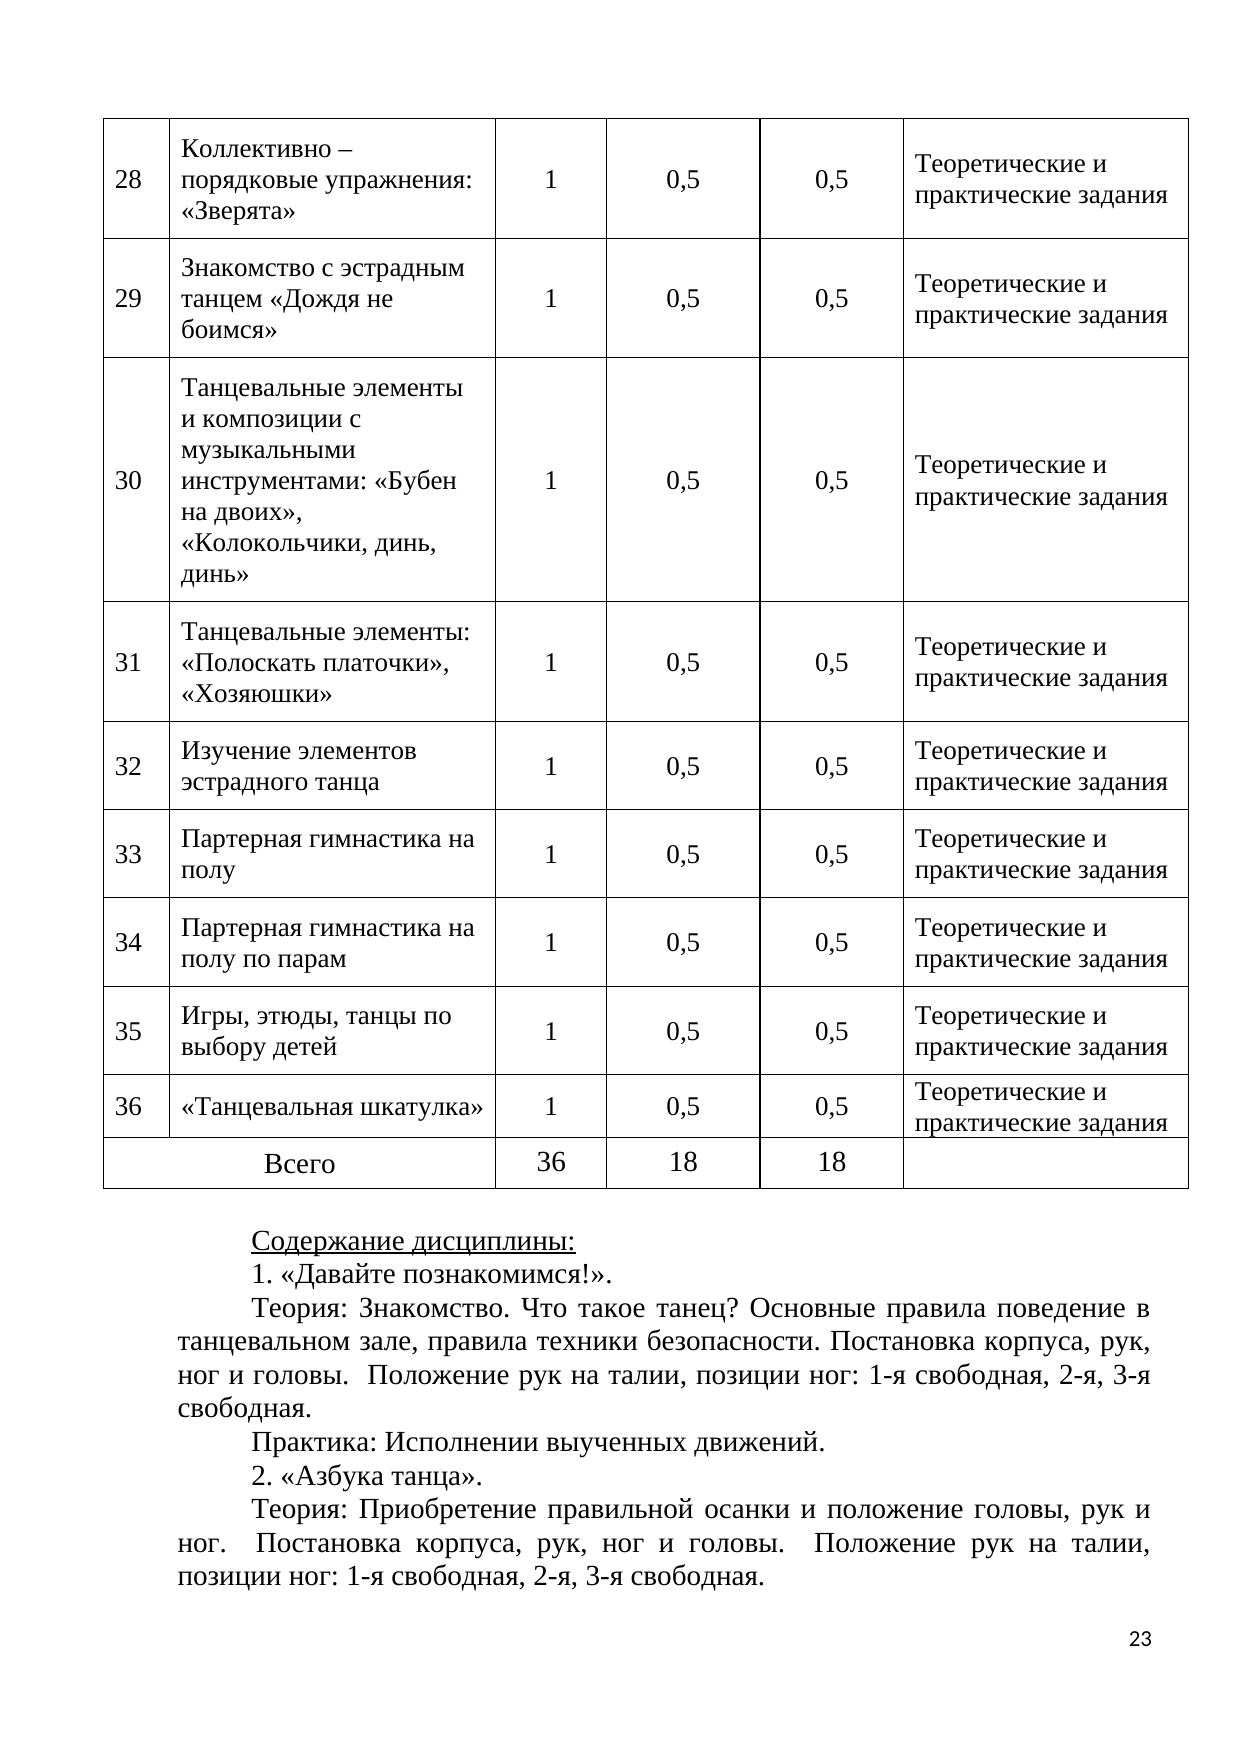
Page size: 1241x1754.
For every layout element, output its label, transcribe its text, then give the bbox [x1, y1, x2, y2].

table_cell 0,5 [607, 898, 759, 986]
table_cell Теоретические и практические задания [904, 602, 1188, 721]
table_cell 0,5 [761, 358, 903, 601]
table_cell Теоретические и практические задания [904, 239, 1188, 357]
table_cell 0,5 [607, 358, 759, 601]
table_cell 28 [104, 119, 169, 238]
table_cell Танцевальные элементы: «Полоскать платочки», «Хозяюшки» [170, 602, 495, 721]
text 2. «Азбука танца». [177, 1458, 1152, 1491]
table_cell 18 [607, 1138, 759, 1188]
table_cell 36 [104, 1075, 169, 1137]
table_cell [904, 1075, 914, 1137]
table_cell 0,5 [761, 898, 903, 986]
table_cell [904, 119, 1188, 238]
table_cell 0,5 [607, 987, 759, 1074]
table_cell 0,5 [761, 1075, 903, 1137]
text Теория: Приобретение правильной осанки и положение головы, рук и ног. Постановка корпуса, рук, ног и головы. Положение рук на талии, позиции ног: 1-я свободная, 2-я, 3-я свободная. [177, 1491, 1152, 1592]
table_cell 1 [496, 810, 606, 897]
text Теория: Знакомство. Что такое танец? Основные правила поведение в танцевальном зале, правила техники безопасности. Постановка корпуса, рук, ног и головы. Положение рук на талии, позиции ног: 1-я свободная, 2-я, 3-я свободная. [177, 1290, 1152, 1424]
table_cell 0,5 [761, 119, 903, 238]
table_cell 1 [496, 602, 606, 721]
table_cell Партерная гимнастика на полу [170, 810, 495, 897]
table_cell Теоретические и практические задания [904, 358, 1188, 601]
table_cell 1 [496, 898, 606, 986]
table_cell Коллективно – порядковые упражнения: «Зверята» [170, 119, 495, 238]
table_cell 29 [104, 239, 169, 357]
table_cell 36 [496, 1138, 606, 1188]
table_cell Теоретические и практические задания [904, 987, 1188, 1074]
table_cell 30 [104, 358, 169, 601]
table_cell 0,5 [607, 239, 759, 357]
table_cell [904, 1138, 1188, 1188]
table_cell 1 [496, 1075, 606, 1137]
text Практика: Исполнении выученных движений. [177, 1424, 1152, 1458]
table_cell 1 [496, 987, 606, 1074]
table_cell 0,5 [761, 602, 903, 721]
table_cell 34 [104, 898, 169, 986]
table_cell 0,5 [607, 810, 759, 897]
table_cell 0,5 [607, 722, 759, 809]
table_cell 1 [496, 722, 606, 809]
table_cell 18 [761, 1138, 903, 1188]
table_cell Партерная гимнастика на полу по парам [170, 898, 495, 986]
table_cell 0,5 [761, 239, 903, 357]
table_cell 0,5 [761, 810, 903, 897]
text 1. «Давайте познакомимся!». [177, 1256, 1152, 1290]
table_cell 33 [104, 810, 169, 897]
table_cell 31 [104, 602, 169, 721]
table_cell Теоретические и практические задания [904, 722, 1188, 809]
table_cell Знакомство с эстрадным танцем «Дождя не боимся» [170, 239, 495, 357]
table_cell 1 [496, 119, 606, 238]
table_cell 0,5 [761, 722, 903, 809]
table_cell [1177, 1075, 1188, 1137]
table_cell 0,5 [607, 602, 759, 721]
table_cell 1 [496, 358, 606, 601]
table_cell Всего [104, 1138, 495, 1188]
table_cell Теоретические и практические задания [904, 810, 1188, 897]
table_cell 0,5 [761, 987, 903, 1074]
table_cell 32 [104, 722, 169, 809]
table_cell 0,5 [607, 119, 759, 238]
table_cell 35 [104, 987, 169, 1074]
table_cell Теоретические и практические задания [904, 898, 1188, 986]
text Содержание дисциплины: [177, 1223, 1152, 1256]
table_cell «Танцевальная шкатулка» [170, 1075, 495, 1137]
table_cell Изучение элементов эстрадного танца [170, 722, 495, 809]
table_cell Игры, этюды, танцы по выбору детей [170, 987, 495, 1074]
table_cell Танцевальные элементы и композиции с музыкальными инструментами: «Бубен на двоих», «Колокольчики, динь, динь» [170, 358, 495, 601]
table_cell 1 [496, 239, 606, 357]
table_cell 0,5 [607, 1075, 759, 1137]
